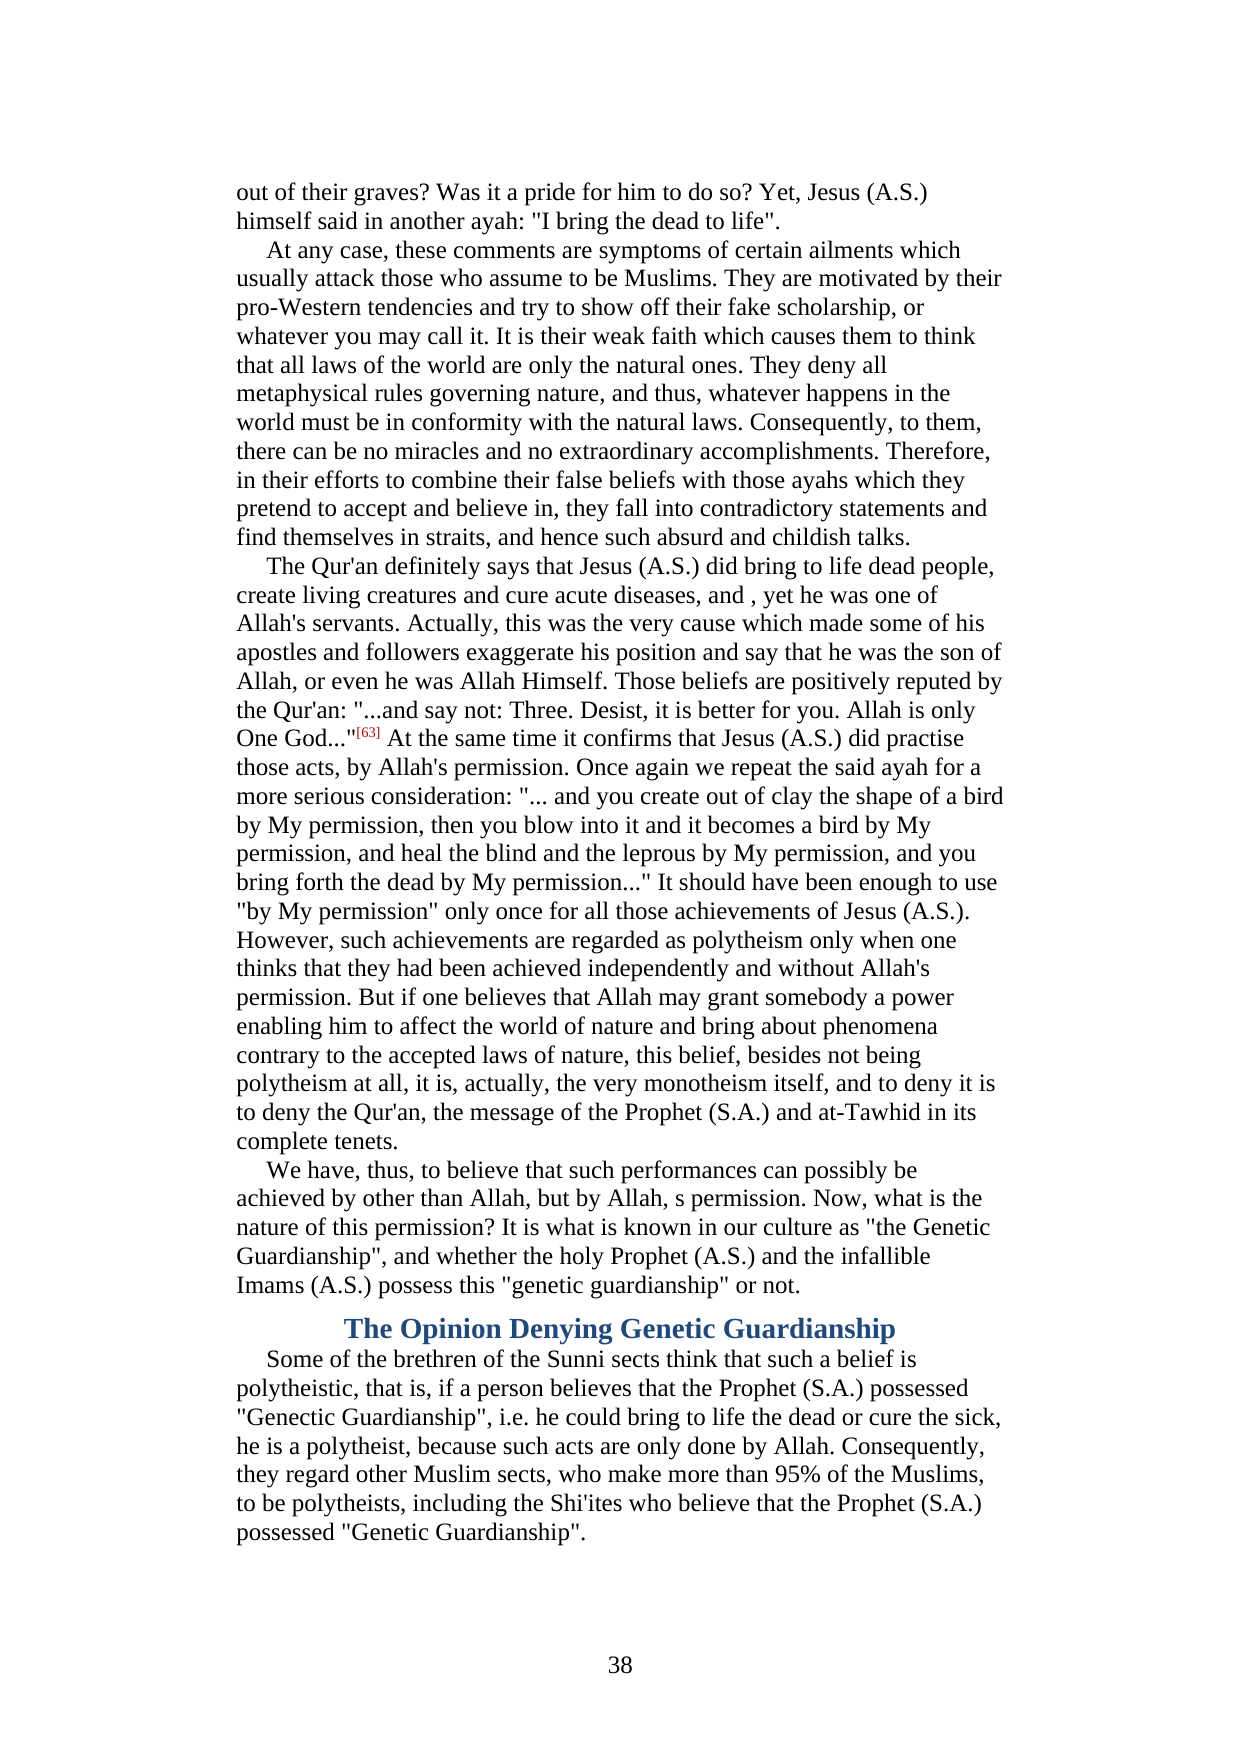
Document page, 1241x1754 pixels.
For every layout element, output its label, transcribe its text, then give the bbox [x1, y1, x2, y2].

text At any case, these comments are symptoms of certain ailments which usually attack those who assume to be Muslims. They are motivated by their pro-Western tendencies and try to show off their fake scholarship, or whatever you may call it. It is their weak faith which causes them to think that all laws of the world are only the natural ones. They deny all metaphysical rules governing nature, and thus, whatever happens in the world must be in conformity with the natural laws. Consequently, to them, there can be no miracles and no extraordinary accomplishments. Therefore, in their efforts to combine their false beliefs with those ayahs which they pretend to accept and believe in, they fall into contradictory statements and find themselves in straits, and hence such absurd and childish talks. [236, 235, 1004, 551]
subtitle The Opinion Denying Genetic Guardianship [236, 1311, 1004, 1344]
text Some of the brethren of the Sunni sects think that such a belief is polytheistic, that is, if a person believes that the Prophet (S.A.) possessed "Genectic Guardianship", i.e. he could bring to life the dead or cure the sick, he is a polytheist, because such acts are only done by Allah. Consequently, they regard other Muslim sects, who make more than 95% of the Muslims, to be polytheists, including the Shi'ites who believe that the Prophet (S.A.) possessed "Genetic Guardianship". [236, 1344, 1004, 1546]
text The Qur'an definitely says that Jesus (A.S.) did bring to life dead people, create living creatures and cure acute diseases, and , yet he was one of Allah's servants. Actually, this was the very cause which made some of his apostles and followers exaggerate his position and say that he was the son of Allah, or even he was Allah Himself. Those beliefs are positively reputed by the Qur'an: "...and say not: Three. Desist, it is better for you. Allah is only One God..."[63] At the same time it confirms that Jesus (A.S.) did practise those acts, by Allah's permission. Once again we repeat the said ayah for a more serious consideration: "... and you create out of clay the shape of a bird by My permission, then you blow into it and it becomes a bird by My permission, and heal the blind and the leprous by My permission, and you bring forth the dead by My permission..." It should have been enough to use "by My permission" only once for all those achievements of Jesus (A.S.). However, such achievements are regarded as polytheism only when one thinks that they had been achieved independently and without Allah's permission. But if one believes that Allah may grant somebody a power enabling him to affect the world of nature and bring about phenomena contrary to the accepted laws of nature, this belief, besides not being polytheism at all, it is, actually, the very monotheism itself, and to deny it is to deny the Qur'an, the message of the Prophet (S.A.) and at-Tawhid in its complete tenets. [236, 551, 1004, 1155]
text We have, thus, to believe that such performances can possibly be achieved by other than Allah, but by Allah, s permission. Now, what is the nature of this permission? It is what is known in our culture as "the Genetic Guardianship", and whether the holy Prophet (A.S.) and the infallible Imams (A.S.) possess this "genetic guardianship" or not. [236, 1155, 1004, 1298]
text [236, 177, 1004, 235]
